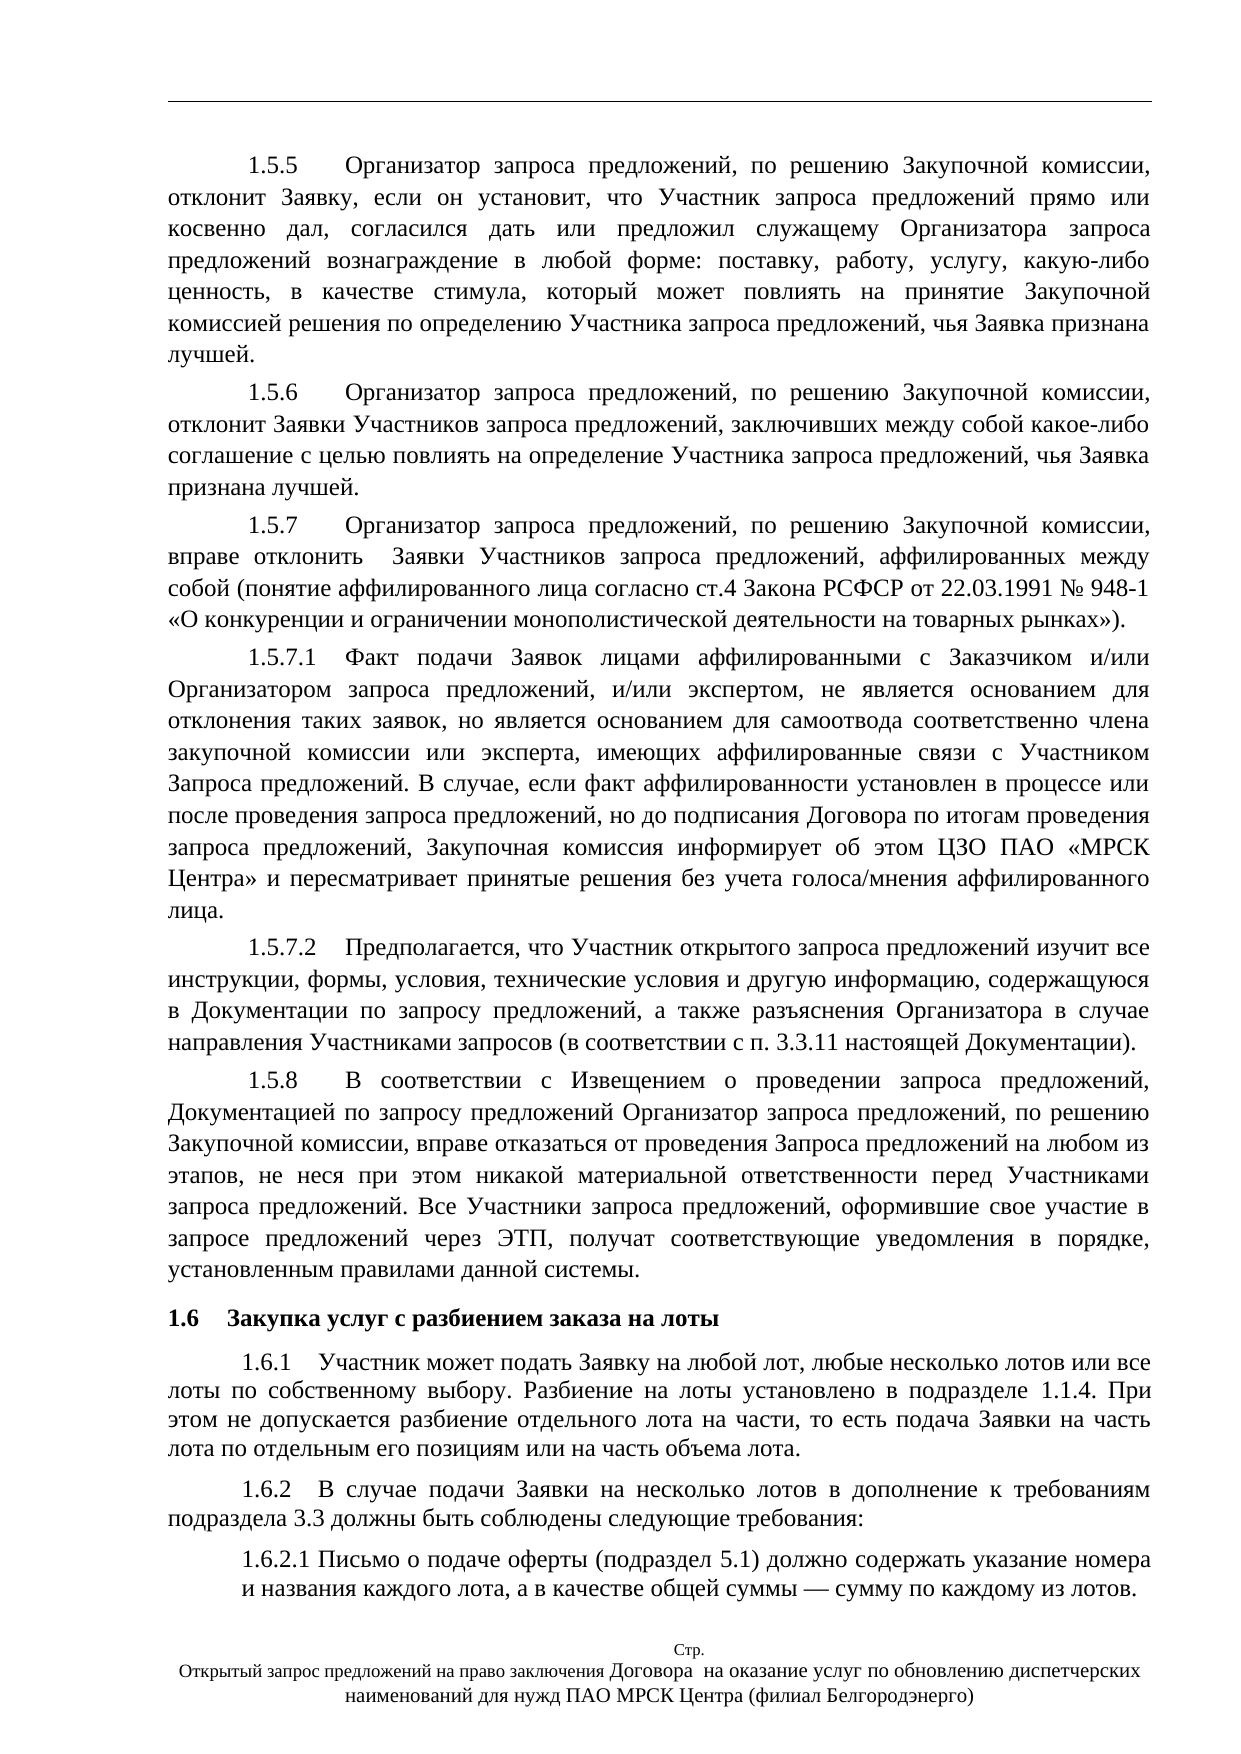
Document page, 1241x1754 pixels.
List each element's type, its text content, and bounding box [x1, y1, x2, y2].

list Организатор запроса предложений, по решению Закупочной комиссии, отклонит Заявку, если он установит, что Участник запроса предложений прямо или косвенно дал, согласился дать или предложил служащему Организатора запроса предложений вознаграждение в любой форме: поставку, работу, услугу, какую-либо ценность, в качестве стимула, который может повлиять на принятие Закупочной комиссией решения по определению Участника запроса предложений, чья Заявка признана лучшей. [168, 150, 1150, 368]
subtitle Участник может подать Заявку на любой лот, любые несколько лотов или все лоты по собственному выбору. Разбиение на лоты установлено в подразделе 1.1.4. При этом не допускается разбиение отдельного лота на части, то есть подача Заявки на часть лота по отдельным его позициям или на часть объема лота. [168, 1347, 1152, 1462]
subtitle Закупка услуг с разбиением заказа на лоты [168, 1303, 1152, 1331]
list Факт подачи Заявок лицами аффилированными с Заказчиком и/или Организатором запроса предложений, и/или экспертом, не является основанием для отклонения таких заявок, но является основанием для самоотвода соответственно члена закупочной комиссии или эксперта, имеющих аффилированные связи с Участником Запроса предложений. В случае, если факт аффилированности установлен в процессе или после проведения запроса предложений, но до подписания Договора по итогам проведения запроса предложений, Закупочная комиссия информирует об этом ЦЗО ПАО «МРСК Центра» и пересматривает принятые решения без учета голоса/мнения аффилированного лица. [168, 642, 1150, 923]
list Организатор запроса предложений, по решению Закупочной комиссии, вправе отклонить Заявки Участников запроса предложений, аффилированных между собой (понятие аффилированного лица согласно ст.4 Закона РСФСР от 22.03.1991 № 948-1 «О конкуренции и ограничении монополистической деятельности на товарных рынках»). [168, 510, 1150, 633]
list В соответствии с Извещением о проведении запроса предложений, Документацией по запросу предложений Организатор запроса предложений, по решению Закупочной комиссии, вправе отказаться от проведения Запроса предложений на любом из этапов, не неся при этом никакой материальной ответственности перед Участниками запроса предложений. Все Участники запроса предложений, оформившие свое участие в запросе предложений через ЭТП, получат соответствующие уведомления в порядке, установленным правилами данной системы. [168, 1065, 1150, 1283]
list Организатор запроса предложений, по решению Закупочной комиссии, отклонит Заявки Участников запроса предложений, заключивших между собой какое-либо соглашение с целью повлиять на определение Участника запроса предложений, чья Заявка признана лучшей. [168, 377, 1150, 501]
